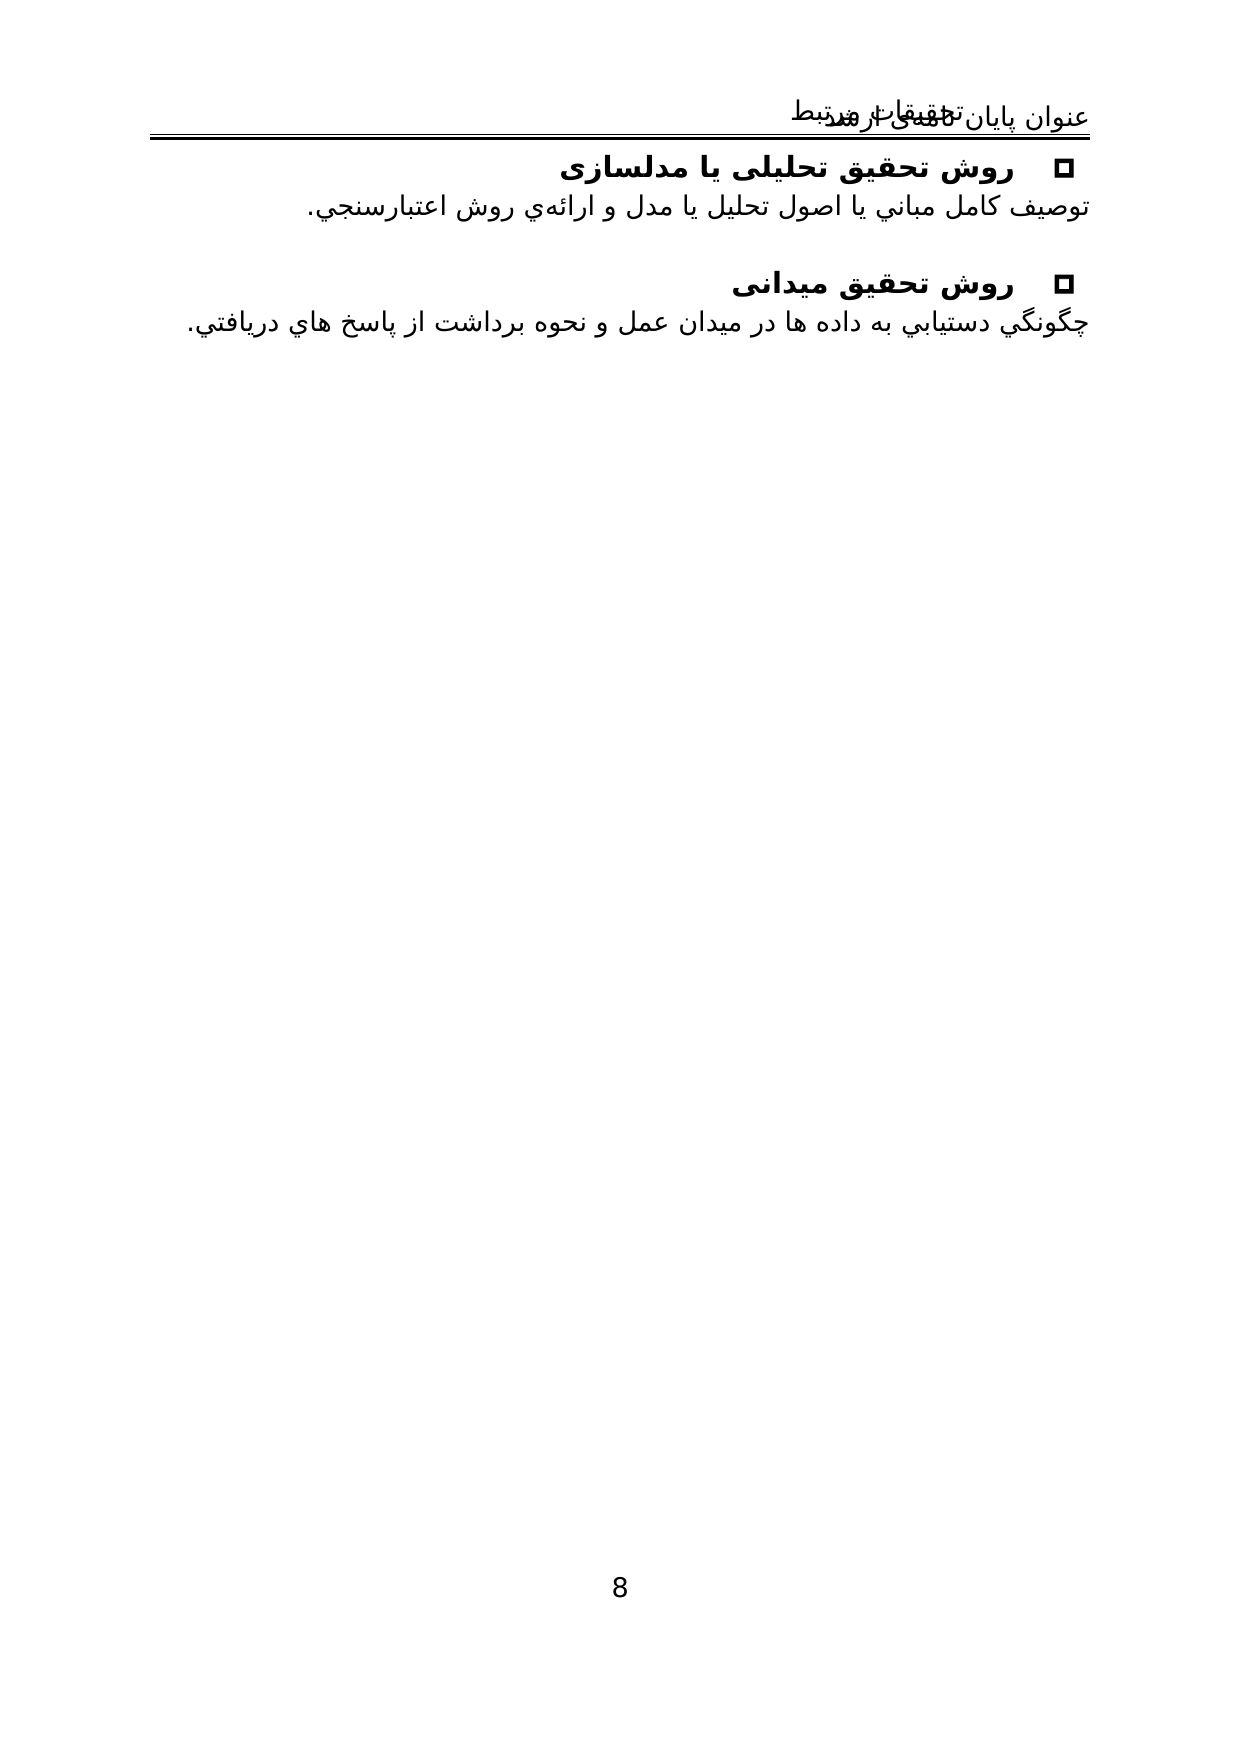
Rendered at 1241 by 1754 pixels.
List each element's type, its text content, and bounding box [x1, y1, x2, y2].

subtitle روش تحقیق میدانی [150, 266, 1053, 300]
subtitle روش تحقیق تحلیلی یا مدلسازی [150, 150, 1053, 184]
text توصيف كامل مباني يا اصول تحليل يا مدل و ارائه‌ي روش اعتبارسنجي. [150, 191, 1090, 222]
text چگونگي دستيابي به داده ها در ميدان عمل و نحوه برداشت از پاسخ هاي دريافتي. [150, 307, 1090, 338]
